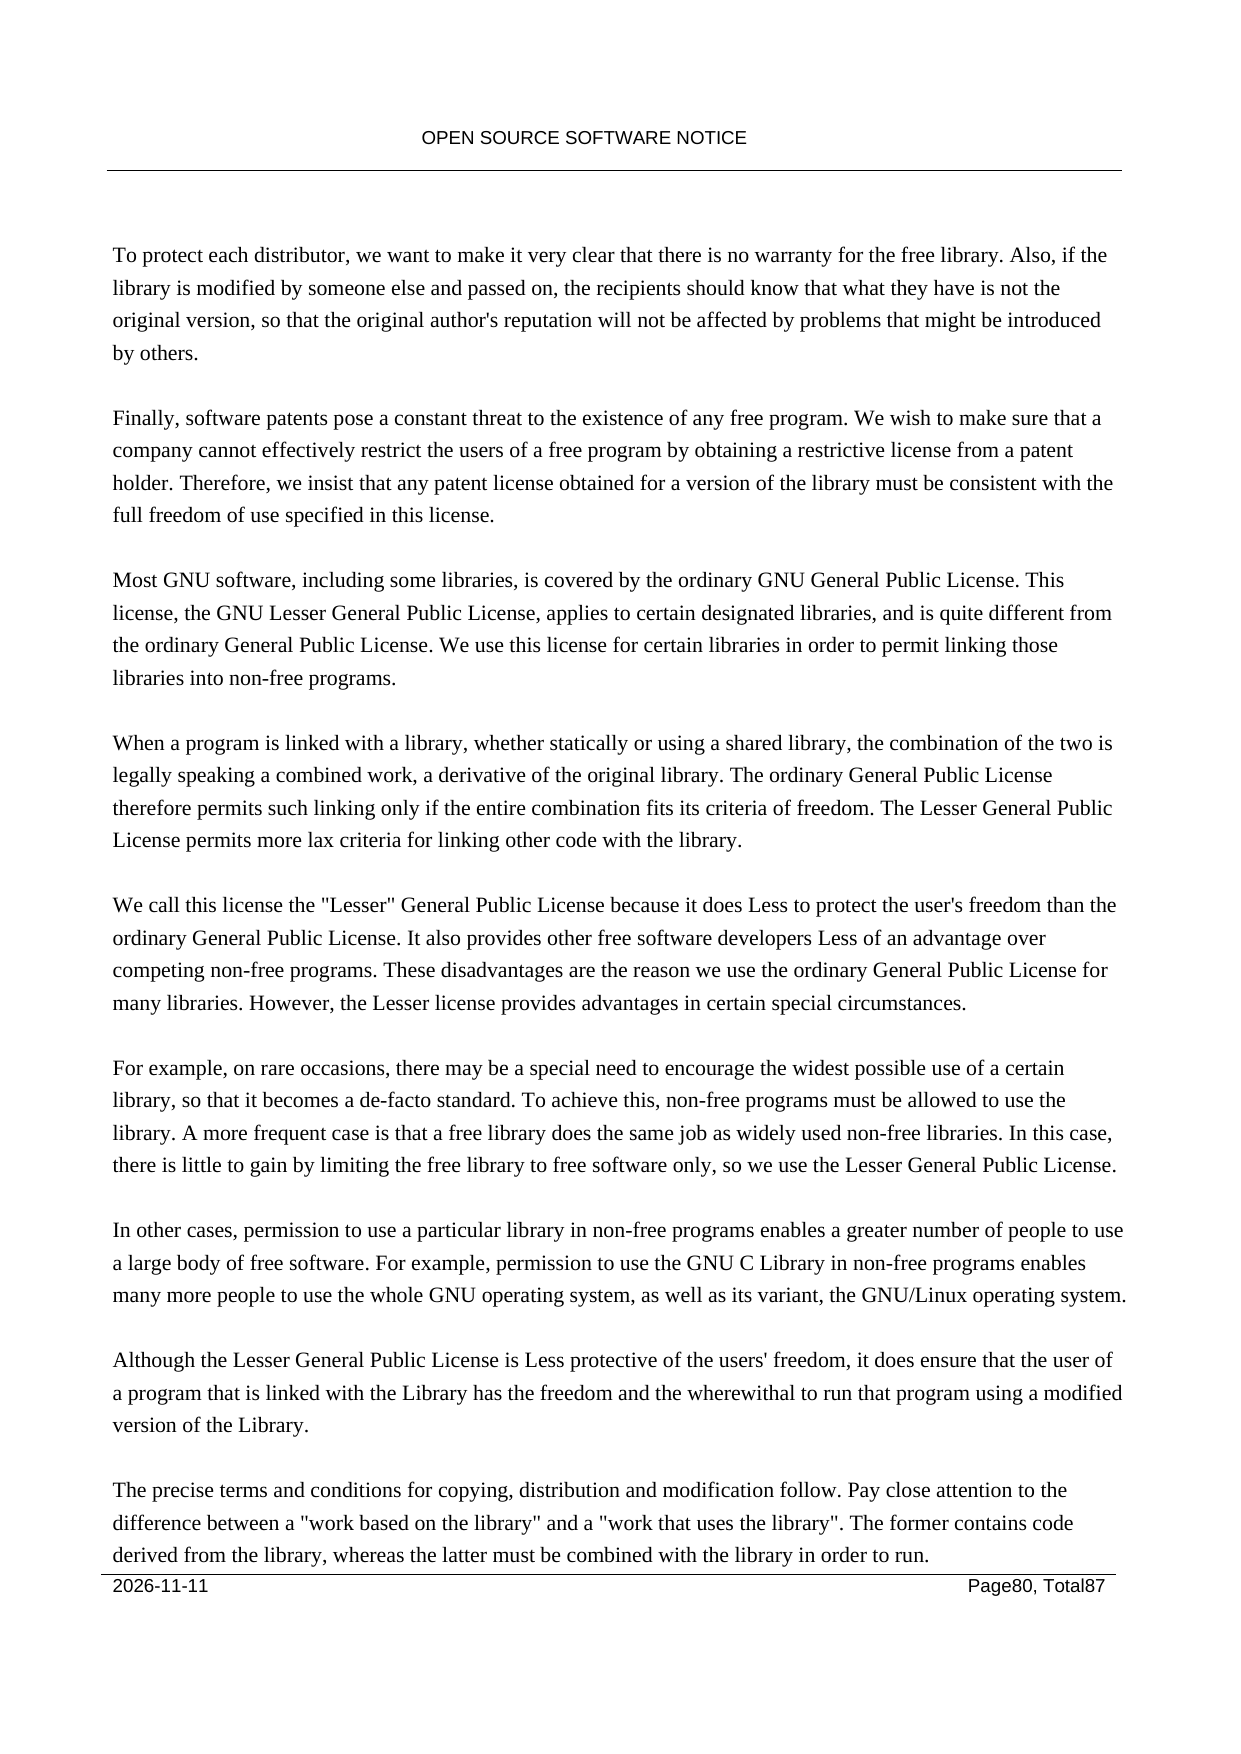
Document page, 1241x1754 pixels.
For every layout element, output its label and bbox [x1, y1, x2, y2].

text [112, 206, 1128, 1571]
